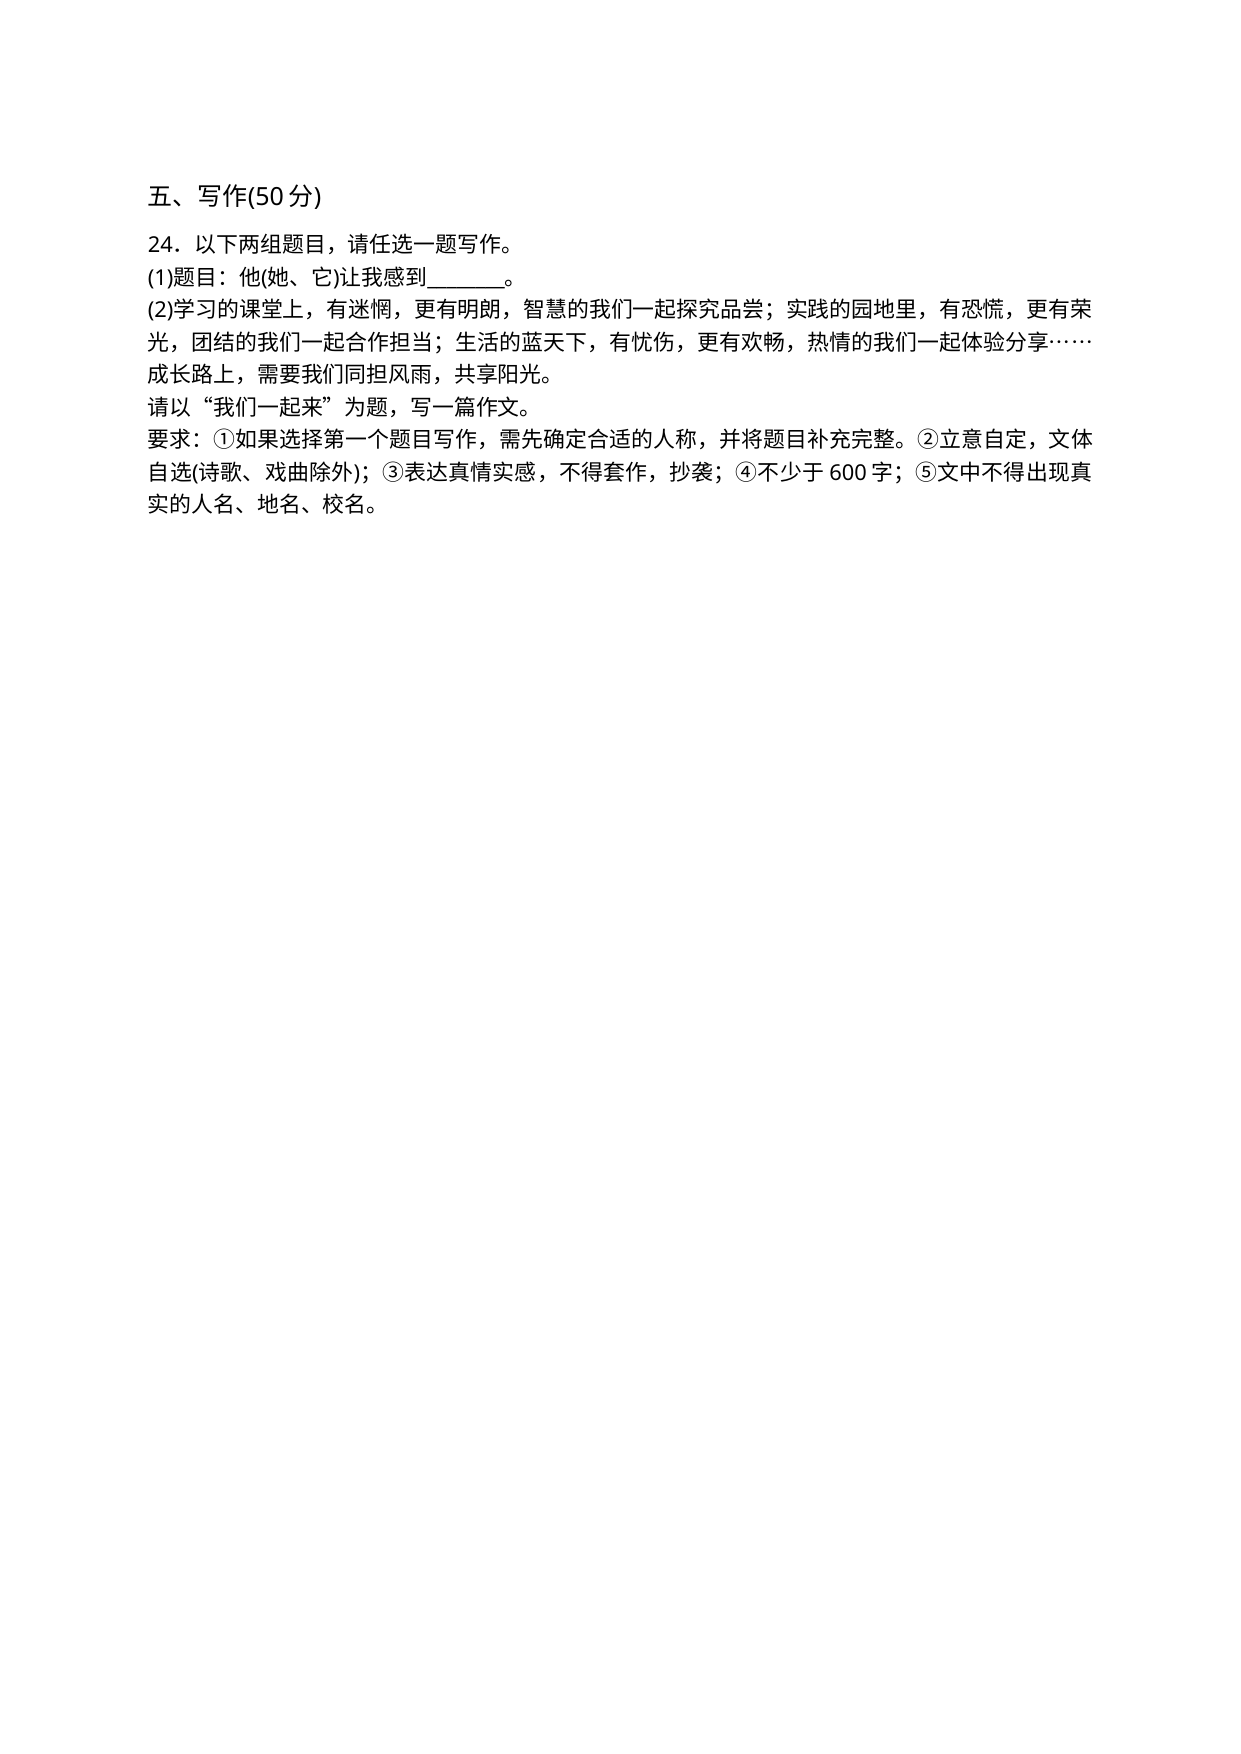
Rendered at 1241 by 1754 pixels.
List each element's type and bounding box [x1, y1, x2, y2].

text [148, 162, 1093, 519]
